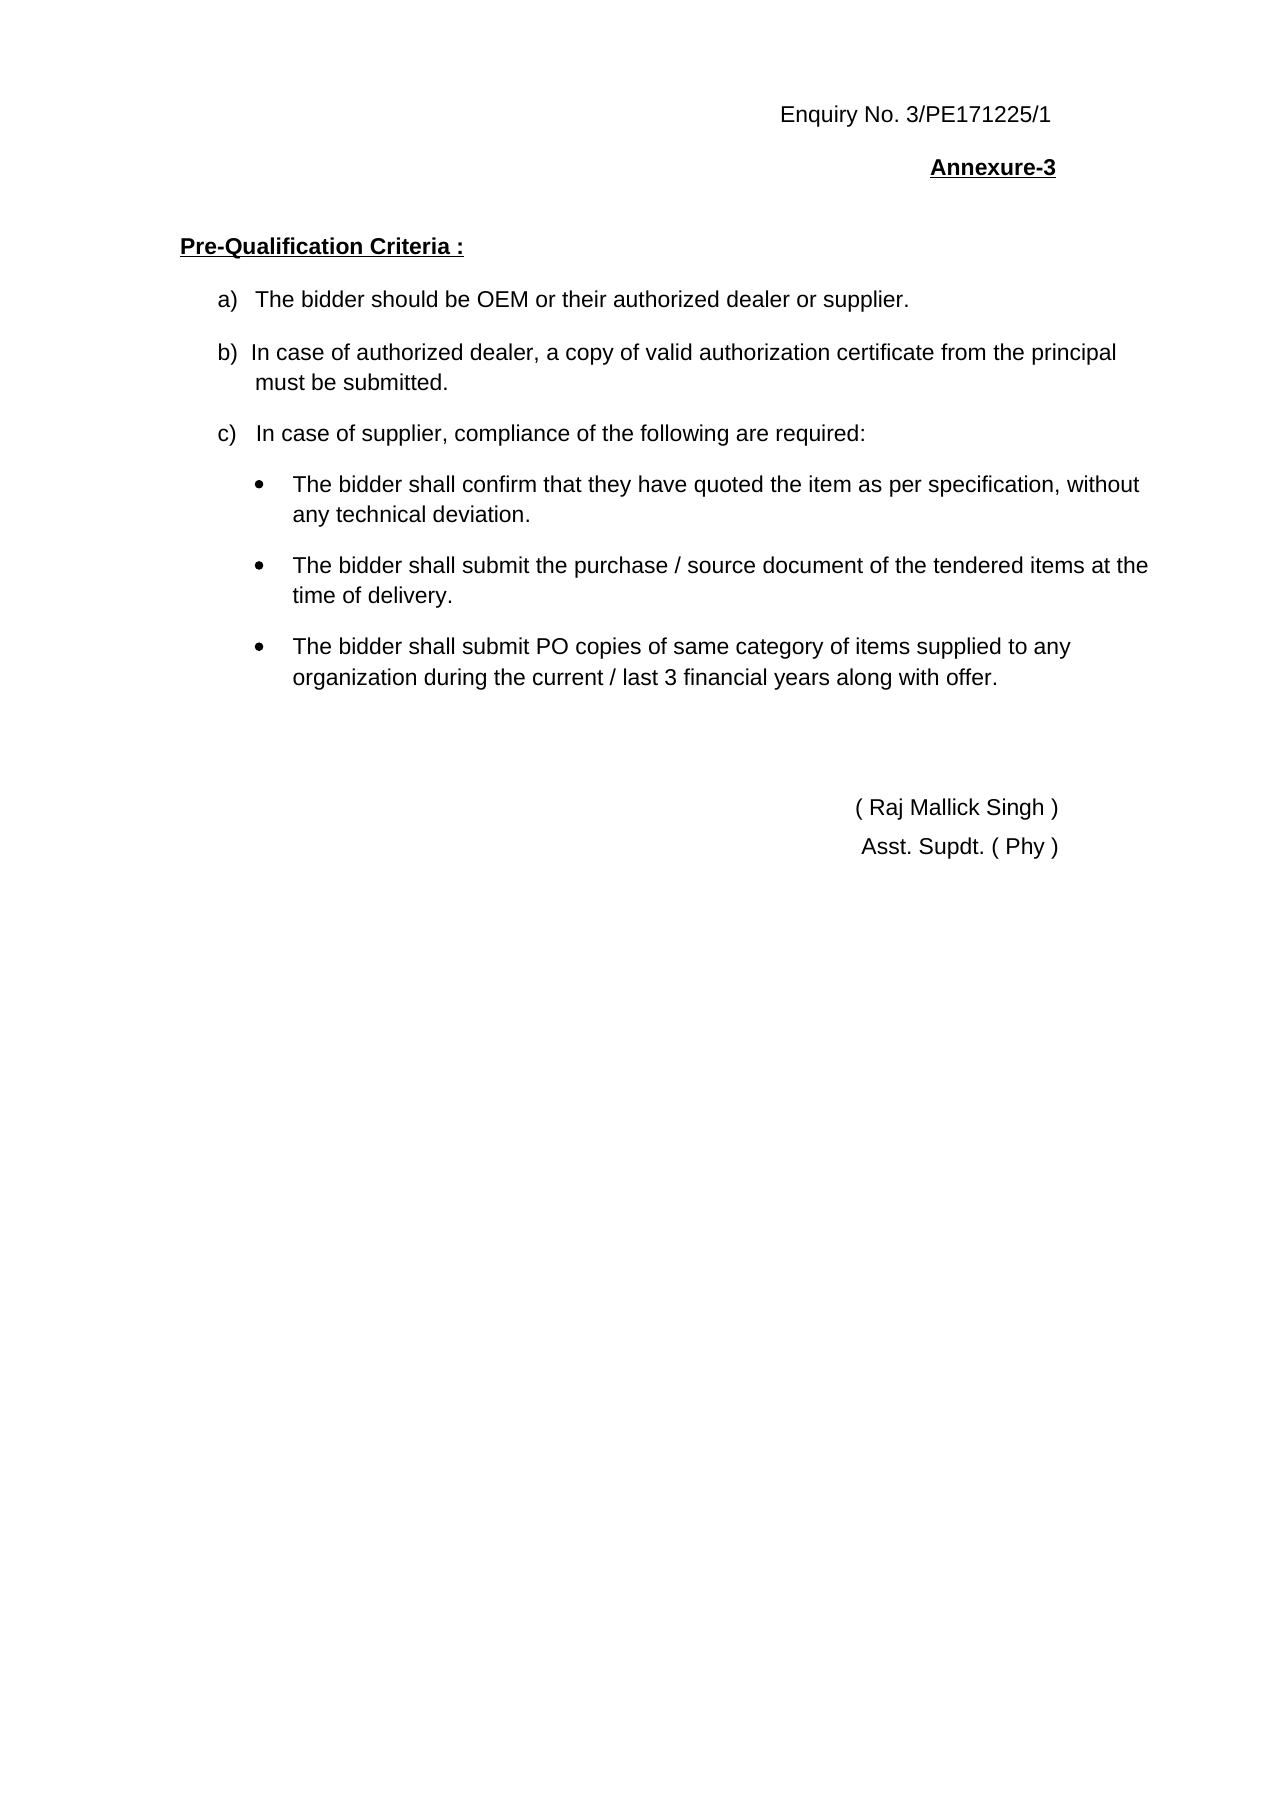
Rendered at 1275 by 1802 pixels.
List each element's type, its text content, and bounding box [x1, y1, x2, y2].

text Annexure-3 [855, 154, 1155, 180]
text c) In case of supplier, compliance of the following are required: [217, 420, 1155, 446]
text Pre-Qualification Criteria : [180, 233, 1155, 259]
text ( Raj Mallick Singh ) [180, 793, 1155, 820]
list The bidder should be OEM or their authorized dealer or supplier. [217, 286, 1155, 312]
text b) In case of authorized dealer, a copy of valid authorization certificate from the principal must be submitted. [217, 338, 1155, 395]
list The bidder shall confirm that they have quoted the item as per specification, without any technical deviation. [255, 471, 1155, 527]
list The bidder shall submit PO copies of same category of items supplied to any organization during the current / last 3 financial years along with offer. [255, 633, 1155, 690]
list The bidder shall submit the purchase / source document of the tendered items at the time of delivery. [255, 552, 1155, 609]
text Asst. Supdt. ( Phy ) [180, 833, 1155, 859]
text Enquiry No. 3/PE171225/1 [180, 101, 1155, 128]
